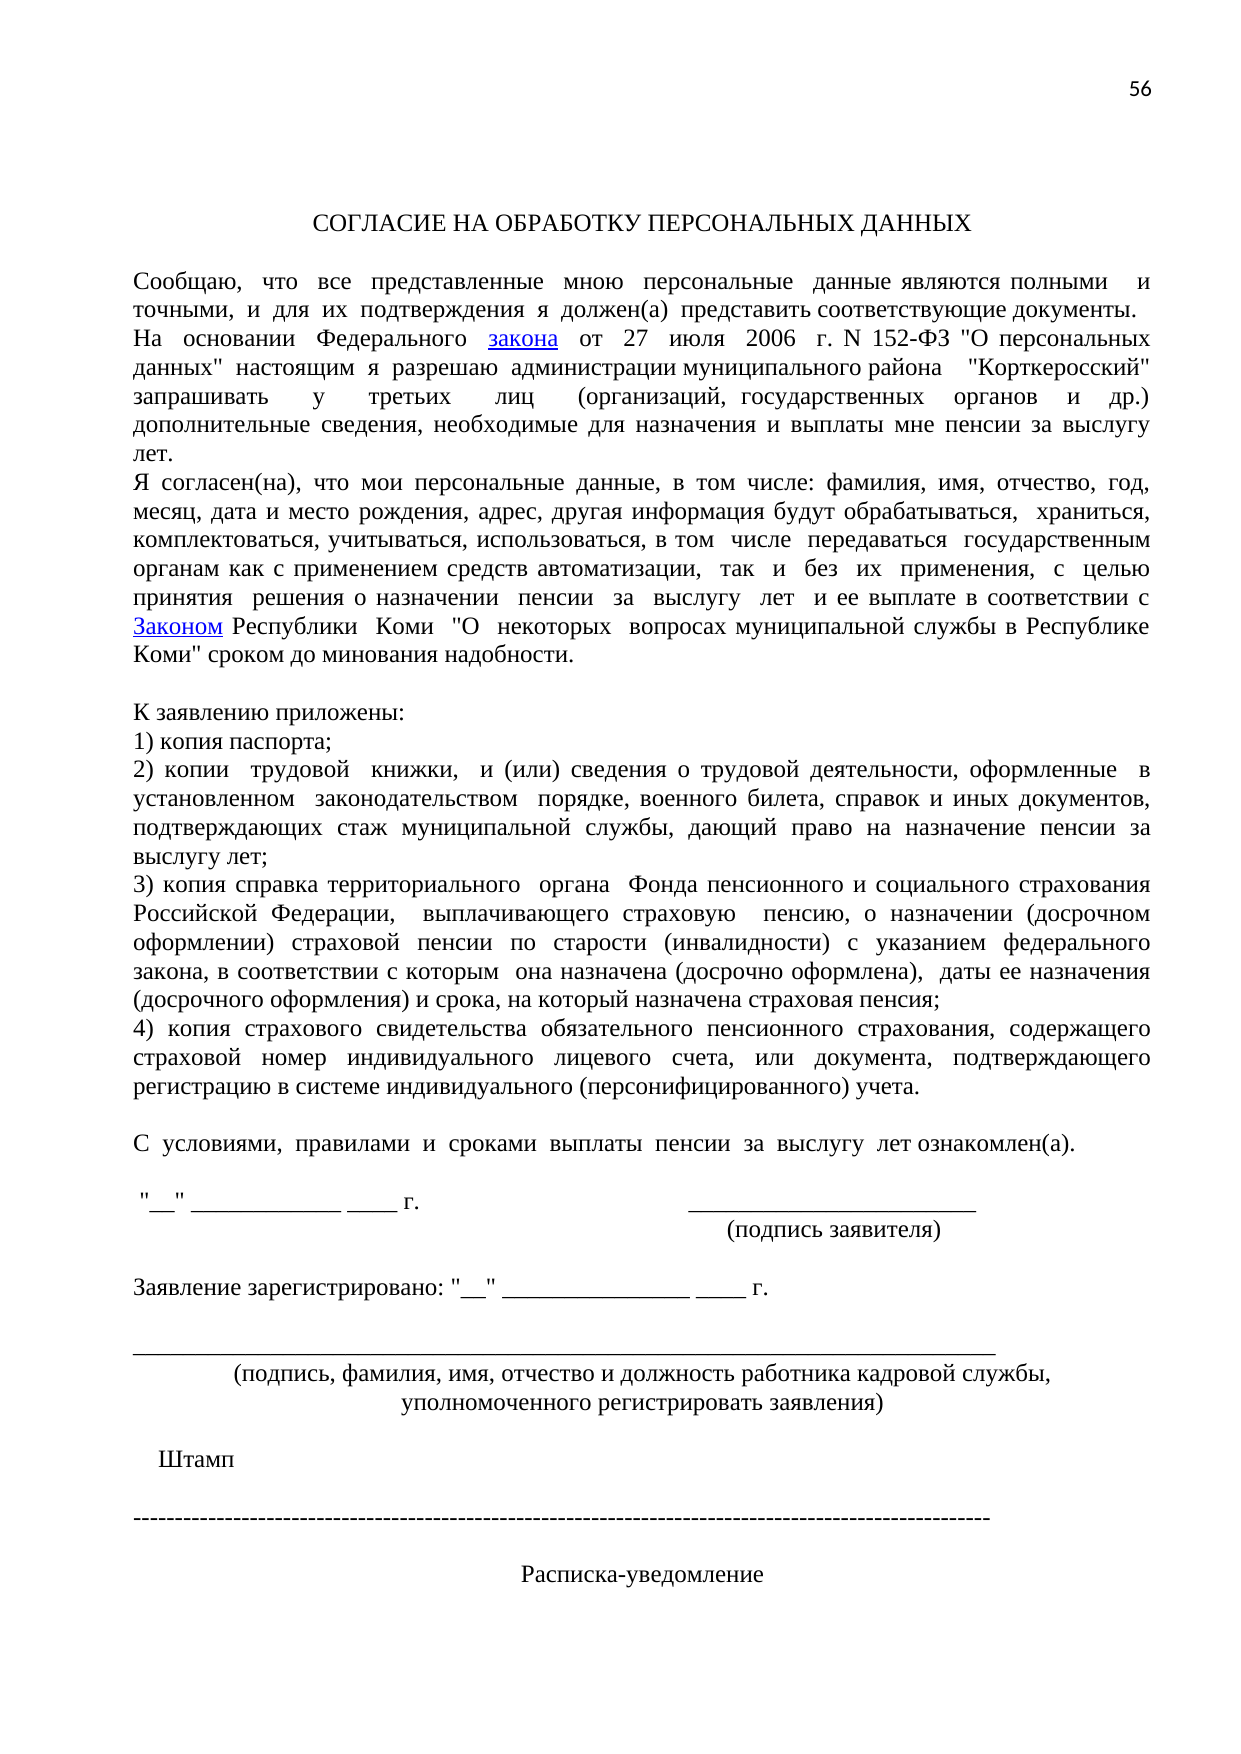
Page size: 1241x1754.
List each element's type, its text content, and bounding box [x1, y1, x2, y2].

text _____________________________________________________________________ [133, 1329, 1152, 1358]
text Я согласен(на), что мои персональные данные, в том числе: фамилия, имя, отчество, год, месяц, дата и место рождения, адрес, другая информация будут обрабатываться, храниться, комплектоваться, учитываться, использоваться, в том числе передаваться государственным органам как с применением средств автоматизации, так и без их применения, с целью принятия решения о назначении пенсии за выслугу лет и ее выплате в соответствии с Законом Республики Коми "О некоторых вопросах муниципальной службы в Республике Коми" сроком до минования надобности. [133, 467, 1152, 668]
text На основании Федерального закона от 27 июля 2006 г. N 152-ФЗ "О персональных данных" настоящим я разрешаю администрации муниципального района "Корткеросский" запрашивать у третьих лиц (организаций, государственных органов и др.) дополнительные сведения, необходимые для назначения и выплаты мне пенсии за выслугу лет. [133, 323, 1152, 467]
text Расписка-уведомление [133, 1559, 1152, 1588]
text 2) копии трудовой книжки, и (или) сведения о трудовой деятельности, оформленные в установленном законодательством порядке, военного билета, справок и иных документов, подтверждающих стаж муниципальной службы, дающий право на назначение пенсии за выслугу лет; [133, 754, 1152, 869]
text (подпись, фамилия, имя, отчество и должность работника кадровой службы, [133, 1358, 1152, 1387]
text Заявление зарегистрировано: "__" _______________ ____ г. [133, 1272, 1152, 1301]
text К заявлению приложены: [133, 697, 1152, 726]
text (подпись заявителя) [133, 1214, 1152, 1243]
text СОГЛАСИЕ НА ОБРАБОТКУ ПЕРСОНАЛЬНЫХ ДАННЫХ [133, 208, 1152, 237]
text Штамп [133, 1444, 1152, 1473]
text ------------------------------------------------------------------------------------------------------- [133, 1502, 1152, 1531]
text 3) копия справка территориального органа Фонда пенсионного и социального страхования Российской Федерации, выплачивающего страховую пенсию, о назначении (досрочном оформлении) страховой пенсии по старости (инвалидности) с указанием федерального закона, в соответствии с которым она назначена (досрочно оформлена), даты ее назначения (досрочного оформления) и срока, на который назначена страховая пенсия; [133, 869, 1152, 1013]
text "__" ____________ ____ г. _______________________ [133, 1186, 1152, 1214]
text 1) копия паспорта; [133, 726, 1152, 754]
text С условиями, правилами и сроками выплаты пенсии за выслугу лет ознакомлен(а). [133, 1128, 1152, 1157]
text уполномоченного регистрировать заявления) [133, 1387, 1152, 1416]
text Сообщаю, что все представленные мною персональные данные являются полными и точными, и для их подтверждения я должен(а) представить соответствующие документы. [133, 266, 1152, 323]
text 4) копия страхового свидетельства обязательного пенсионного страхования, содержащего страховой номер индивидуального лицевого счета, или документа, подтверждающего регистрацию в системе индивидуального (персонифицированного) учета. [133, 1013, 1152, 1099]
